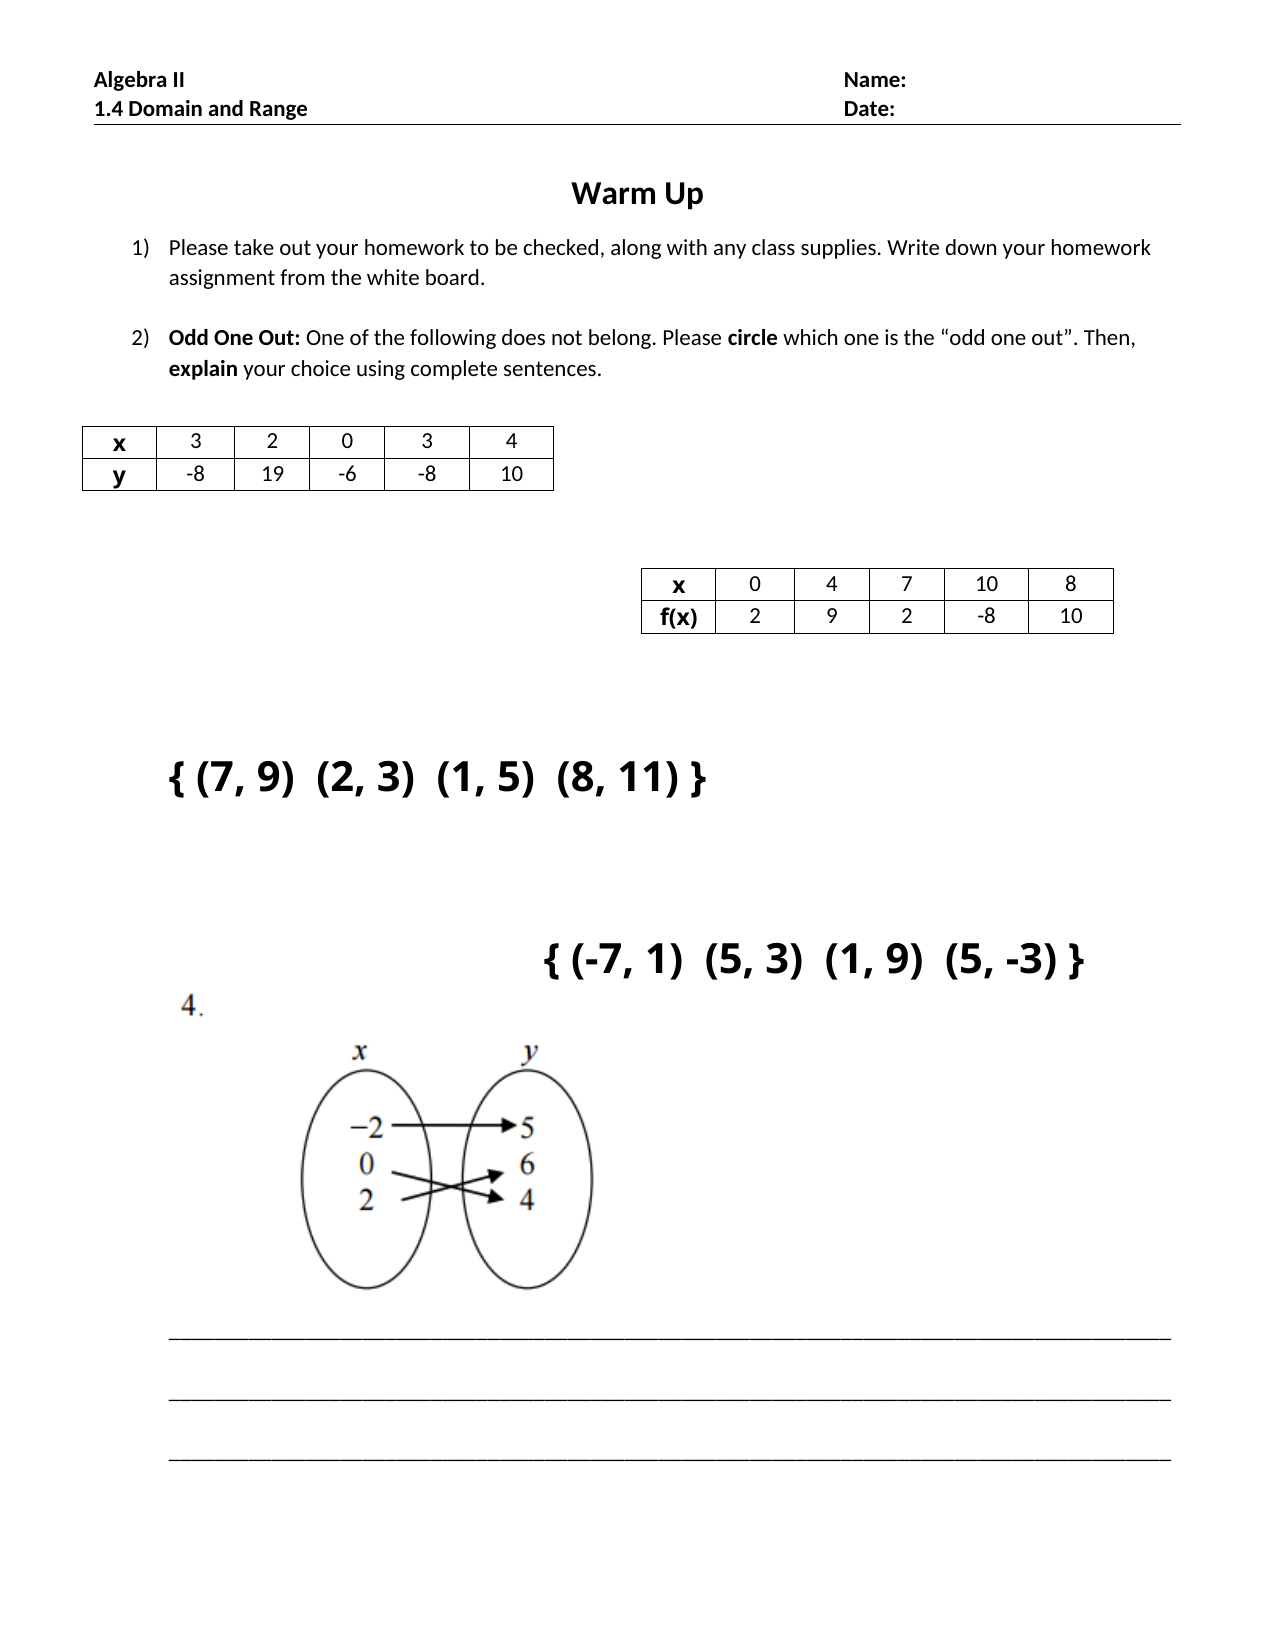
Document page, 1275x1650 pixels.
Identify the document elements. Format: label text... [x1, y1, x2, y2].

table_header 4 [470, 427, 553, 458]
table_cell 2 [870, 601, 944, 632]
list ________________________________________________________________________________________ [169, 1436, 1181, 1464]
table_cell y [83, 459, 156, 490]
list { (-7, 1) (5, 3) (1, 9) (5, -3) } [469, 928, 1181, 985]
table_cell 10 [1029, 601, 1113, 632]
table_header x [83, 427, 156, 458]
table_header 8 [1029, 569, 1113, 600]
table_header 4 [795, 569, 869, 600]
text Warm Up [94, 172, 1181, 213]
table_cell -6 [310, 459, 384, 490]
table_header 10 [945, 569, 1028, 600]
table_cell 9 [795, 601, 869, 632]
text 1.4 Domain and Range Date: [94, 94, 1181, 124]
table_cell -8 [945, 601, 1028, 632]
table_cell 19 [235, 459, 309, 490]
table_header x [642, 569, 715, 600]
list Odd One Out: One of the following does not belong. Please circle which one is the “odd one out”. Then, explain your choice using complete sentences. [131, 323, 1181, 382]
list Please take out your homework to be checked, along with any class supplies. Write down your homework assignment from the white board. [131, 233, 1181, 291]
table_header 0 [716, 569, 794, 600]
table_cell 2 [716, 601, 794, 632]
table_header 3 [385, 427, 469, 458]
list ________________________________________________________________________________________ [169, 1315, 1181, 1343]
table_cell f(x) [642, 601, 715, 632]
table_header 3 [157, 427, 234, 458]
picture [168, 989, 733, 1314]
table_cell -8 [385, 459, 469, 490]
list ________________________________________________________________________________________ [169, 1376, 1181, 1404]
table_cell 10 [470, 459, 553, 490]
table_header 0 [310, 427, 384, 458]
list { (7, 9) (2, 3) (1, 5) (8, 11) } [169, 746, 1181, 803]
table_cell -8 [157, 459, 234, 490]
table_header 2 [235, 427, 309, 458]
text Algebra II Name: [94, 66, 1181, 94]
table_header 7 [870, 569, 944, 600]
